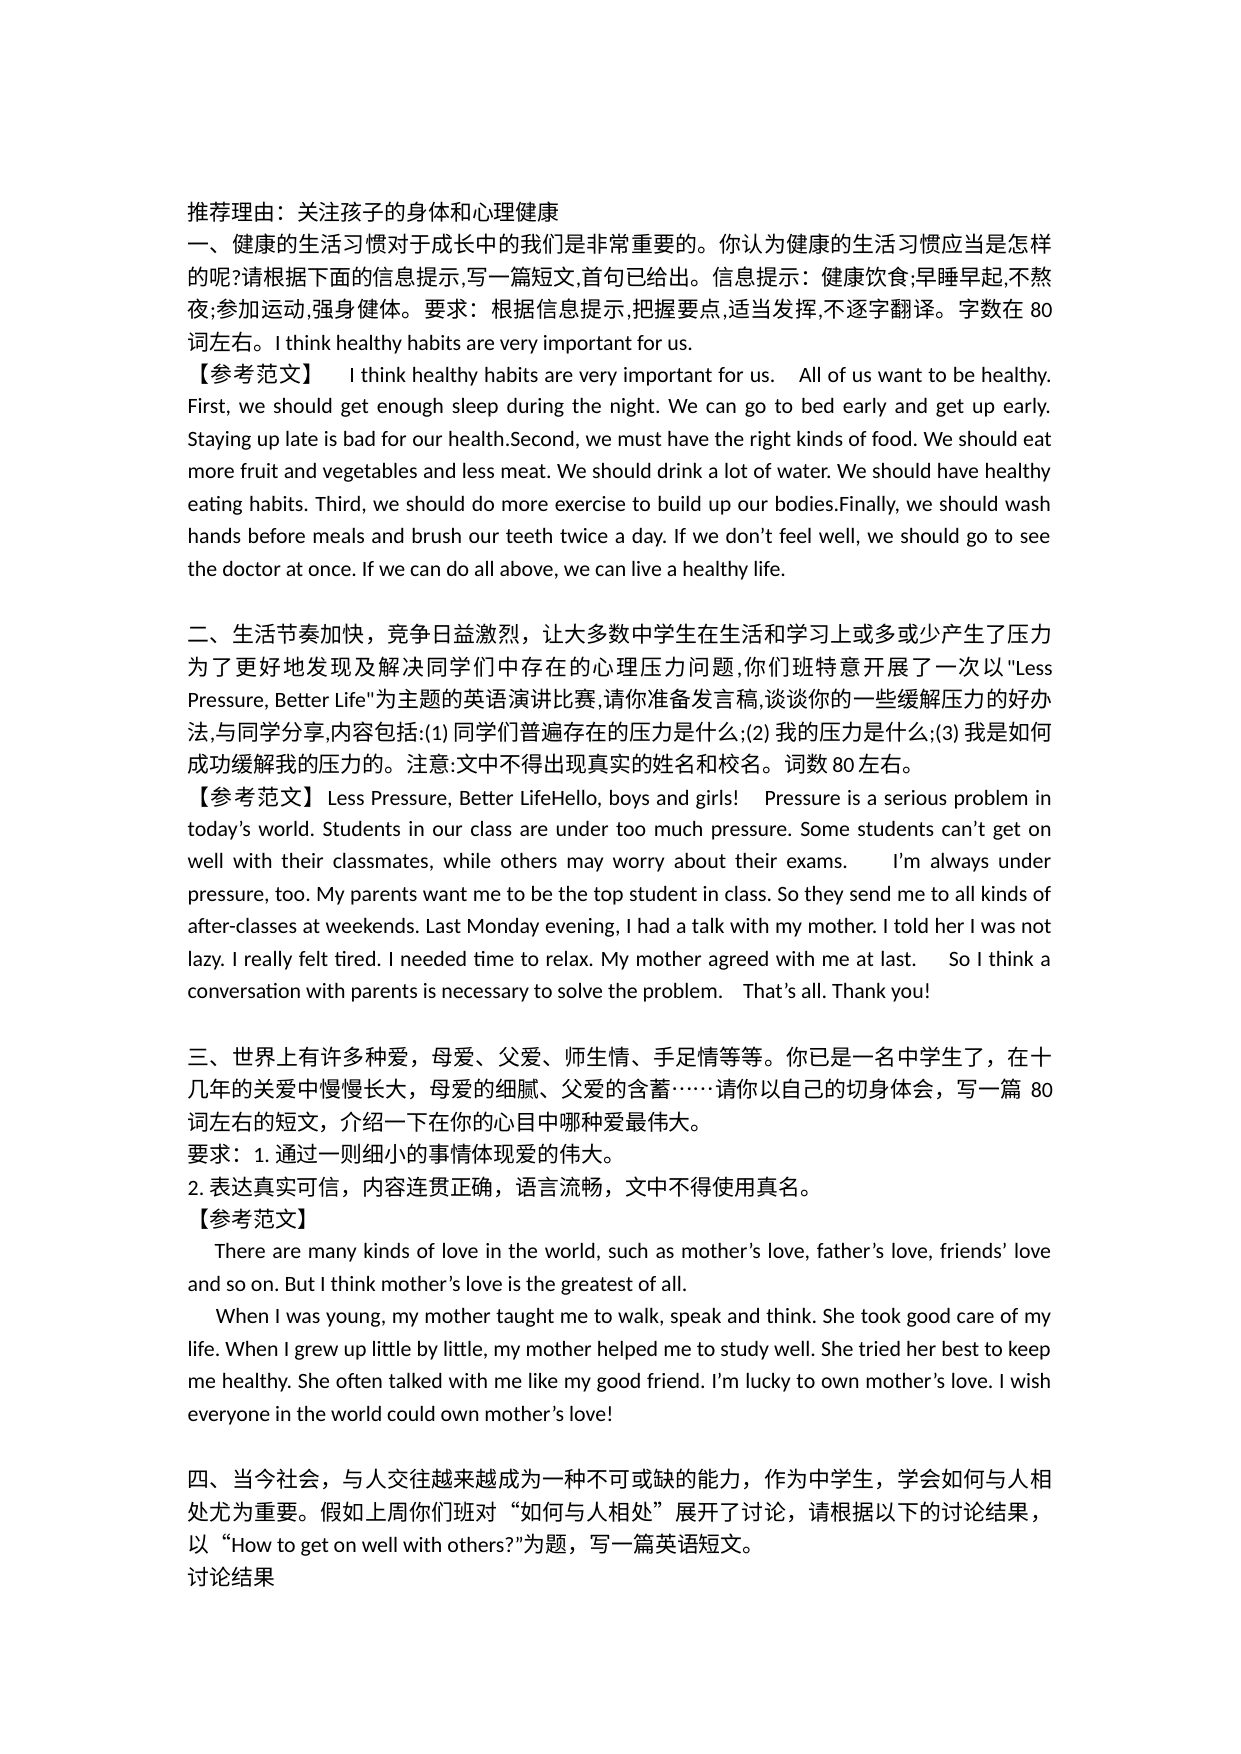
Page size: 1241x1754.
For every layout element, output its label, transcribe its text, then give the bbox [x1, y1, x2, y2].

text 一、健康的生活习惯对于成长中的我们是非常重要的。你认为健康的生活习惯应当是怎样的呢?请根据下面的信息提示,写一篇短文,首句已给出。信息提示：健康饮食;早睡早起,不熬夜;参加运动,强身健体。要求：根据信息提示,把握要点,适当发挥,不逐字翻译。字数在80词左右。I think healthy habits are very important for us. [187, 227, 1053, 357]
text 三、世界上有许多种爱，母爱、父爱、师生情、手足情等等。你已是一名中学生了，在十几年的关爱中慢慢长大，母爱的细腻、父爱的含蓄……请你以自己的切身体会，写一篇80词左右的短文，介绍一下在你的心目中哪种爱最伟大。 [187, 1039, 1053, 1137]
text 【参考范文】Less Pressure, Better LifeHello, boys and girls! Pressure is a serious problem in today’s world. Students in our class are under too much pressure. Some students can’t get on well with their classmates, while others may worry about their exams. I’m always under pressure, too. My parents want me to be the top student in class. So they send me to all kinds of after-classes at weekends. Last Monday evening, I had a talk with my mother. I told her I was not lazy. I really felt tired. I needed time to relax. My mother agreed with me at last. So I think a conversation with parents is necessary to solve the problem. That’s all. Thank you! [187, 779, 1053, 1007]
text 四、当今社会，与人交往越来越成为一种不可或缺的能力，作为中学生，学会如何与人相处尤为重要。假如上周你们班对“如何与人相处”展开了讨论，请根据以下的讨论结果，以“How to get on well with others?”为题，写一篇英语短文。 [187, 1462, 1053, 1559]
text 要求：1. 通过一则细小的事情体现爱的伟大。 [187, 1137, 1053, 1169]
text 二、生活节奏加快，竞争日益激烈，让大多数中学生在生活和学习上或多或少产生了压力，为了更好地发现及解决同学们中存在的心理压力问题,你们班特意开展了一次以"Less Pressure, Better Life"为主题的英语演讲比赛,请你准备发言稿,谈谈你的一些缓解压力的好办法,与同学分享,内容包括:(1) 同学们普遍存在的压力是什么;(2) 我的压力是什么;(3) 我是如何成功缓解我的压力的。注意:文中不得出现真实的姓名和校名。词数80左右。 [187, 617, 1053, 779]
text 推荐理由：关注孩子的身体和心理健康 [187, 194, 1053, 227]
text 讨论结果 [187, 1559, 1053, 1592]
text When I was young, my mother taught me to walk, speak and think. She took good care of my life. When I grew up little by little, my mother helped me to study well. She tried her best to keep me healthy. She often talked with me like my good friend. I’m lucky to own mother’s love. I wish everyone in the world could own mother’s love! [187, 1299, 1053, 1429]
text 2. 表达真实可信，内容连贯正确，语言流畅，文中不得使用真名。 [187, 1169, 1053, 1202]
text 【参考范文】 [187, 1202, 1053, 1234]
text 【参考范文】 I think healthy habits are very important for us. All of us want to be healthy. First, we should get enough sleep during the night. We can go to bed early and get up early. Staying up late is bad for our health.Second, we must have the right kinds of food. We should eat more fruit and vegetables and less meat. We should drink a lot of water. We should have healthy eating habits. Third, we should do more exercise to build up our bodies.Finally, we should wash hands before meals and brush our teeth twice a day. If we don’t feel well, we should go to see the doctor at once. If we can do all above, we can live a healthy life. [187, 357, 1053, 584]
text There are many kinds of love in the world, such as mother’s love, father’s love, friends’ love and so on. But I think mother’s love is the greatest of all. [187, 1234, 1053, 1299]
